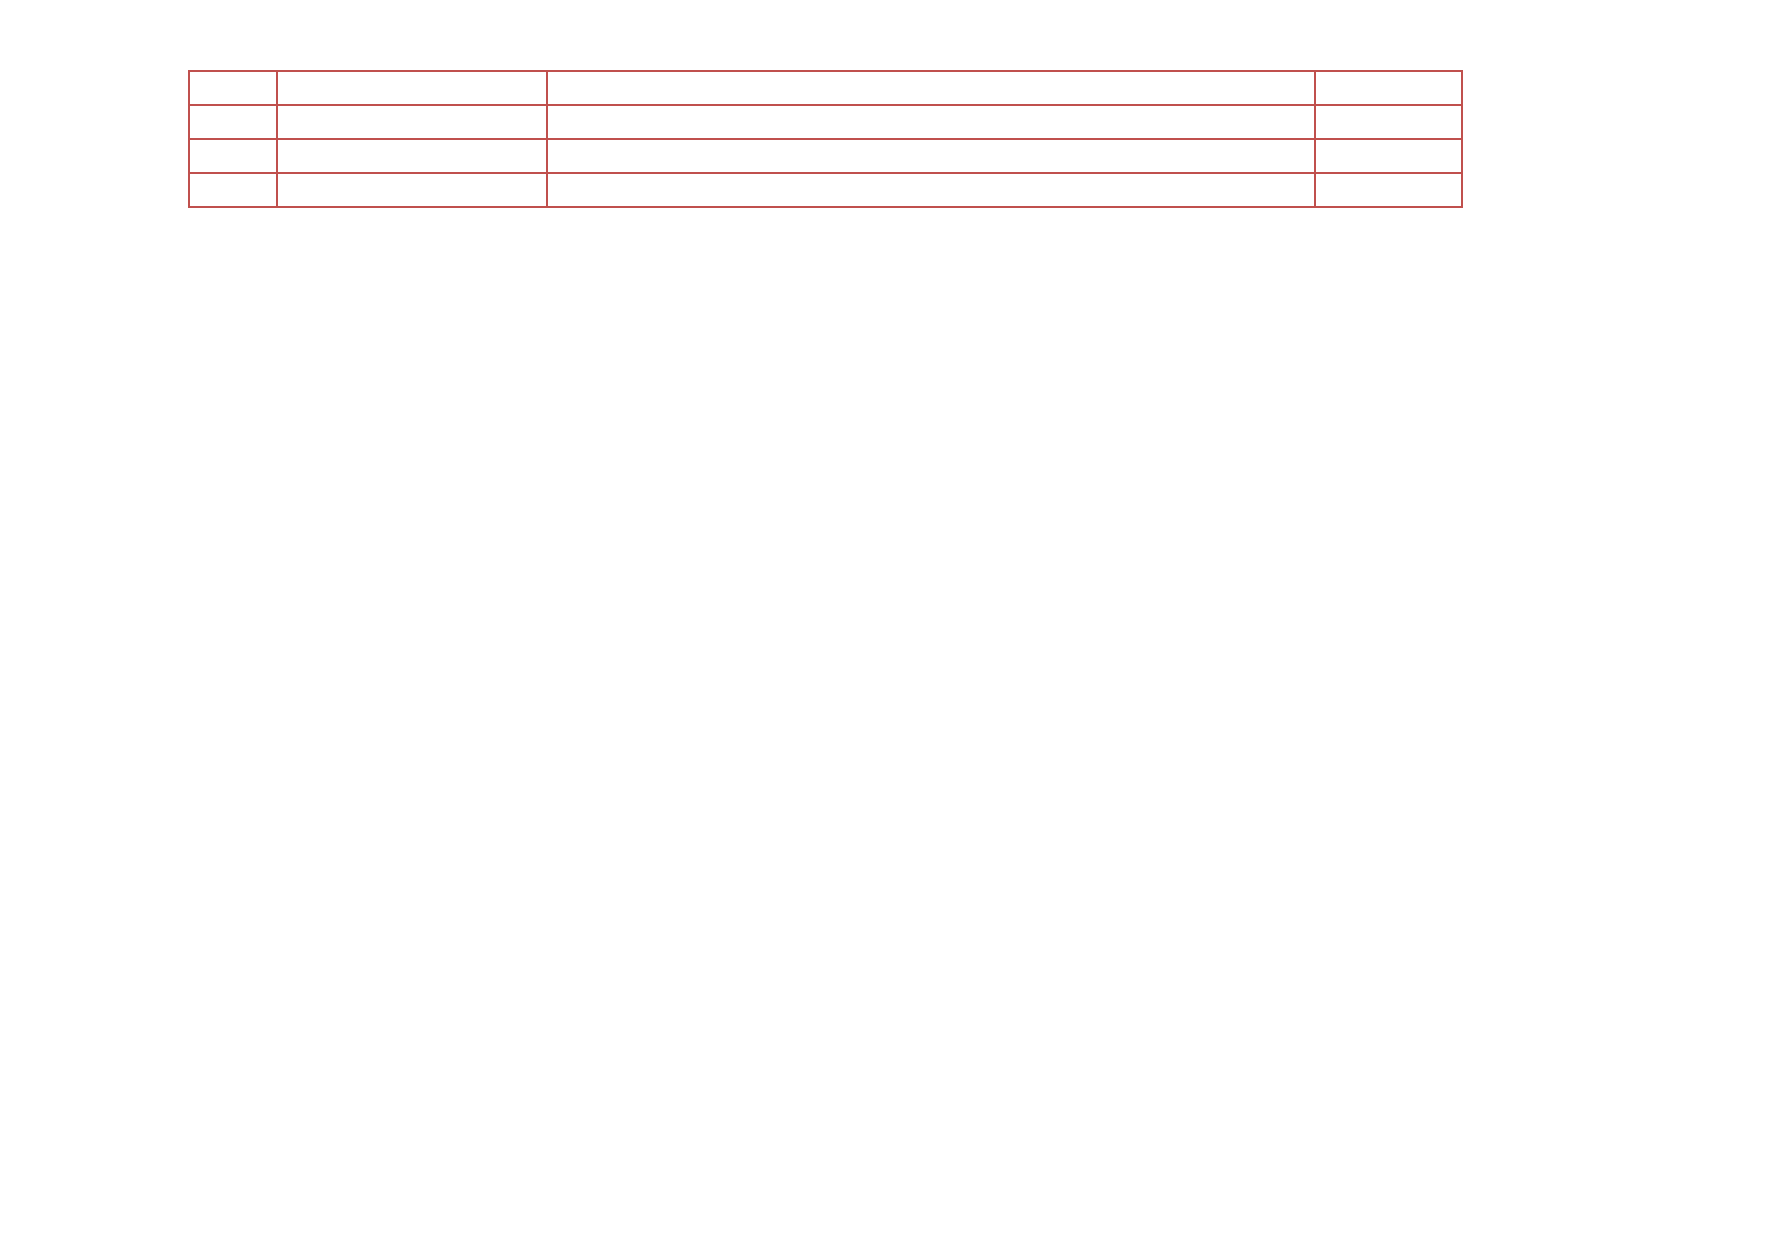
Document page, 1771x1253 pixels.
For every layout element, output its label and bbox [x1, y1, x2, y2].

table_cell [548, 140, 1314, 172]
table_cell [278, 174, 546, 206]
table_cell [190, 106, 276, 138]
table_cell [1316, 72, 1461, 104]
table_cell [548, 174, 1314, 206]
table_cell [1316, 106, 1461, 138]
table_cell [278, 72, 546, 104]
table_cell [1316, 140, 1461, 172]
table_cell [1316, 174, 1461, 206]
table_cell [548, 106, 1314, 138]
table_cell [190, 72, 276, 104]
table_cell [190, 140, 276, 172]
table_cell [278, 106, 546, 138]
table_cell [190, 174, 276, 206]
table_cell [278, 140, 546, 172]
table_cell [548, 72, 1314, 104]
